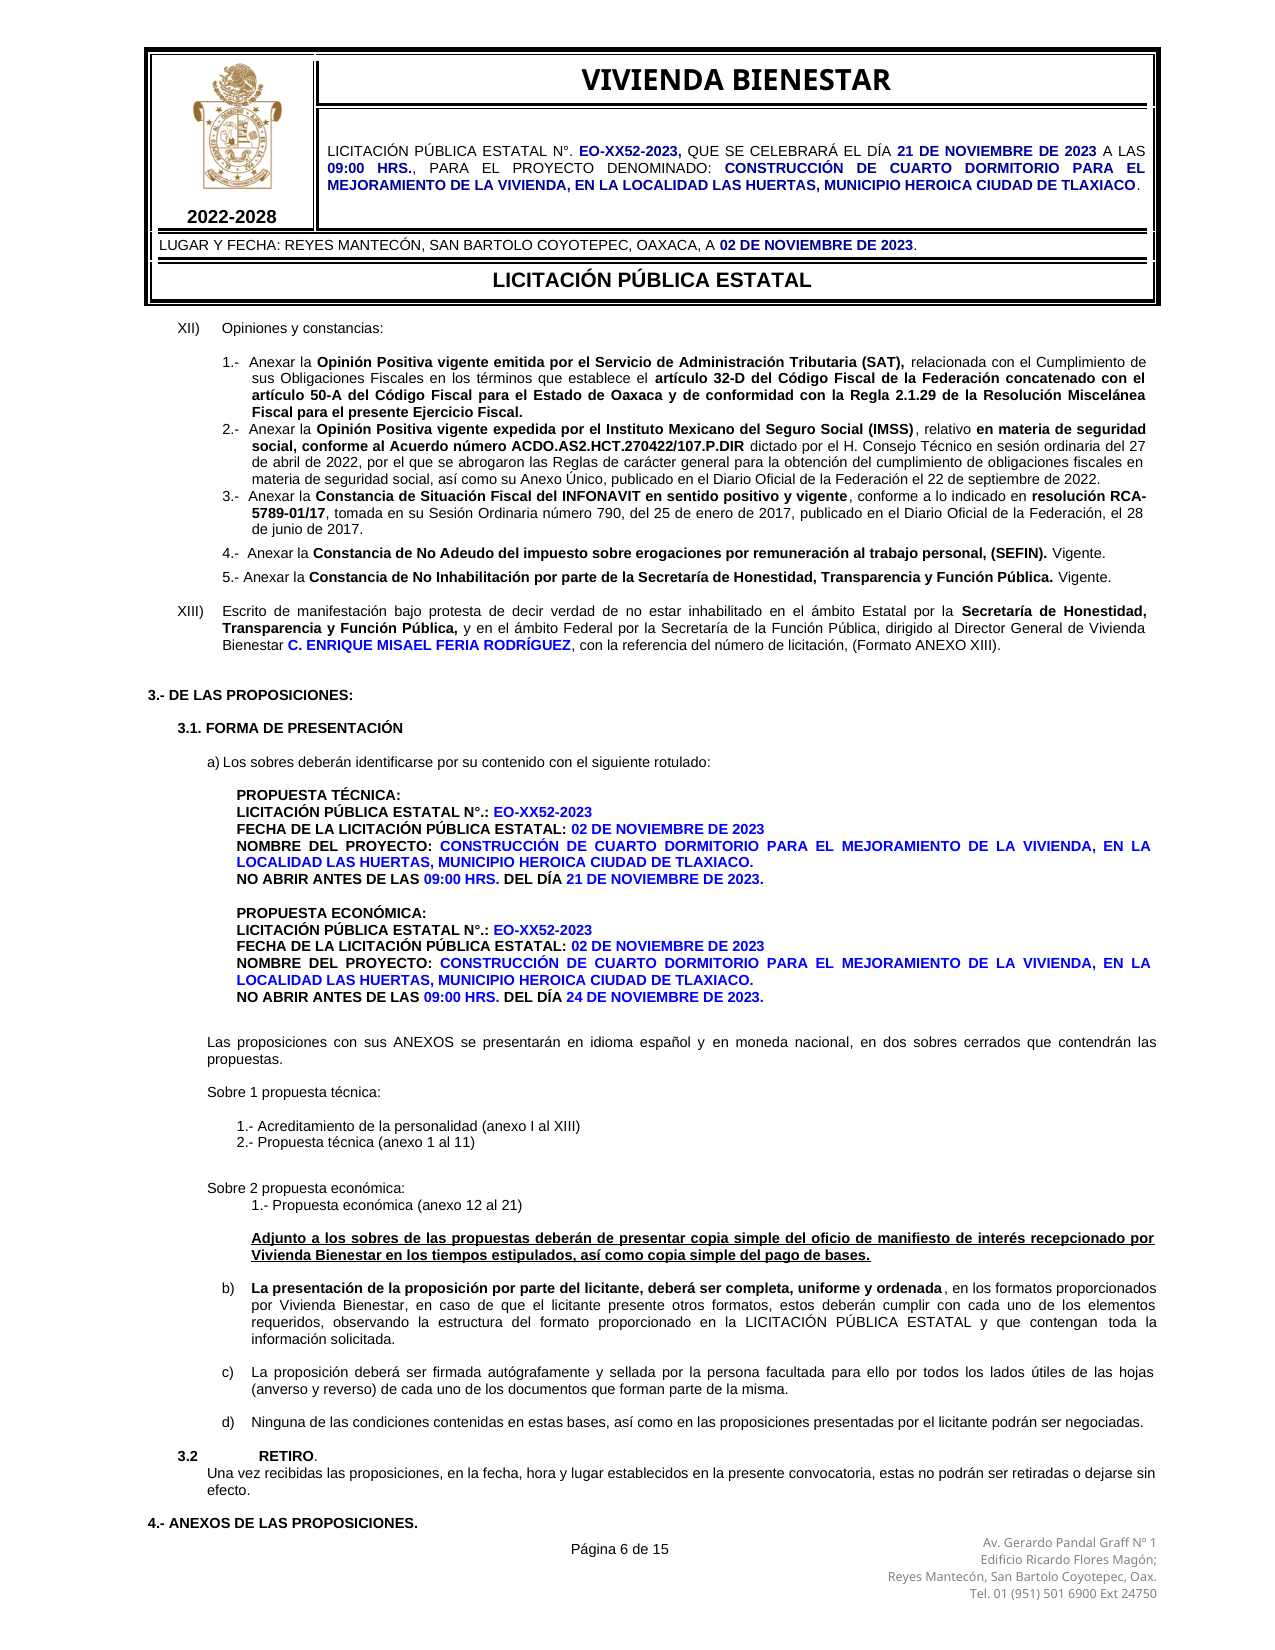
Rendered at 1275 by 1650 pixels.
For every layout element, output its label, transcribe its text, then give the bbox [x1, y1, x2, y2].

text PROPUESTA ECONÓMICA: [236, 904, 1152, 921]
list Los sobres deberán identificarse por su contenido con el siguiente rotulado: [207, 753, 1157, 770]
text Sobre 1 propuesta técnica: [207, 1084, 1157, 1101]
text NOMBRE DEL PROYECTO: CONSTRUCCIÓN DE CUARTO DORMITORIO PARA EL MEJORAMIENTO DE LA VIVIENDA, EN LA LOCALIDAD LAS HUERTAS, MUNICIPIO HEROICA CIUDAD DE TLAXIACO. [236, 837, 1152, 871]
text FECHA DE LA LICITACIÓN PÚBLICA ESTATAL: 02 DE NOVIEMBRE DE 2023 [236, 938, 1152, 955]
list La proposición deberá ser firmada autógrafamente y sellada por la persona facultada para ello por todos los lados útiles de las hojas (anverso y reverso) de cada uno de los documentos que forman parte de la misma. [222, 1364, 1157, 1397]
text LICITACIÓN PÚBLICA ESTATAL N°.: EO-XX52-2023 [236, 804, 1152, 821]
text PROPUESTA TÉCNICA: [236, 787, 1152, 804]
text 3.1. FORMA DE PRESENTACIÓN [148, 720, 1152, 737]
text NO ABRIR ANTES DE LAS 09:00 HRS. DEL DÍA 21 DE NOVIEMBRE DE 2023. [236, 871, 1152, 888]
text LICITACIÓN PÚBLICA ESTATAL N°.: EO-XX52-2023 [236, 921, 1152, 938]
text 1.- Acreditamiento de la personalidad (anexo I al XIII) [236, 1117, 1157, 1134]
text 4.- ANEXOS DE LAS PROPOSICIONES. [148, 1515, 1275, 1532]
text Las proposiciones con sus ANEXOS se presentarán en idioma español y en moneda nacional, en dos sobres cerrados que contendrán las propuestas. [207, 1033, 1157, 1067]
list Opiniones y constancias: [177, 320, 1157, 337]
text Adjunto a los sobres de las propuestas deberán de presentar copia simple del oficio de manifiesto de interés recepcionado por Vivienda Bienestar en los tiempos estipulados, así como copia simple del pago de bases. [251, 1230, 1157, 1263]
table_cell 2.- Anexar la Opinión Positiva vigente expedida por el Instituto Mexicano del Seguro Social (IMSS), relativo en materia de seguridad social, conforme al Acuerdo número ACDO.AS2.HCT.270422/107.P.DIR dictado por el H. Consejo Técnico en sesión ordinaria del 27 de abril de 2022, por el que se abrogaron las Reglas de carácter general para la obtención del cumplimiento de obligaciones fiscales en materia de seguridad social, así como su Anexo Único, publicado en el Diario Oficial de la Federación el 22 de septiembre de 2022. [155, 420, 1154, 487]
text 1.- Propuesta económica (anexo 12 al 21) [251, 1196, 1157, 1213]
list La presentación de la proposición por parte del licitante, deberá ser completa, uniforme y ordenada, en los formatos proporcionados por Vivienda Bienestar, en caso de que el licitante presente otros formatos, estos deberán cumplir con cada uno de los elementos requeridos, observando la estructura del formato proporcionado en la LICITACIÓN PÚBLICA ESTATAL y que contengan toda la información solicitada. [222, 1280, 1157, 1347]
table_cell 5.- Anexar la Constancia de No Inhabilitación por parte de la Secretaría de Honestidad, Transparencia y Función Pública. Vigente. Escrito de manifestación bajo protesta de decir verdad de no estar inhabilitado en el ámbito Estatal por la Secretaría de Honestidad, Transparencia y Función Pública, y en el ámbito Federal por la Secretaría de la Función Pública, dirigido al Director General de Vivienda Bienestar C. ENRIQUE MISAEL FERIA RODRÍGUEZ, con la referencia del número de licitación, (Formato ANEXO XIII). [155, 569, 1154, 653]
text 2.- Propuesta técnica (anexo 1 al 11) [236, 1134, 1157, 1151]
table_cell 3.- Anexar la Constancia de Situación Fiscal del INFONAVIT en sentido positivo y vigente, conforme a lo indicado en resolución RCA-5789-01/17, tomada en su Sesión Ordinaria número 790, del 25 de enero de 2017, publicado en el Diario Oficial de la Federación, el 28 de junio de 2017. [155, 488, 1154, 538]
list Ninguna de las condiciones contenidas en estas bases, así como en las proposiciones presentadas por el licitante podrán ser negociadas. [222, 1414, 1157, 1431]
text 3.- DE LAS PROPOSICIONES: [148, 686, 1152, 703]
text NOMBRE DEL PROYECTO: CONSTRUCCIÓN DE CUARTO DORMITORIO PARA EL MEJORAMIENTO DE LA VIVIENDA, EN LA LOCALIDAD LAS HUERTAS, MUNICIPIO HEROICA CIUDAD DE TLAXIACO. [236, 955, 1152, 988]
text Sobre 2 propuesta económica: [207, 1179, 1157, 1196]
list RETIRO. [177, 1448, 1157, 1464]
table_header 1.- Anexar la Opinión Positiva vigente emitida por el Servicio de Administración Tributaria (SAT), relacionada con el Cumplimiento de sus Obligaciones Fiscales en los términos que establece el artículo 32-D del Código Fiscal de la Federación concatenado con el artículo 50-A del Código Fiscal para el Estado de Oaxaca y de conformidad con la Regla 2.1.29 de la Resolución Miscelánea Fiscal para el presente Ejercicio Fiscal. [155, 353, 1154, 420]
picture [187, 59, 285, 188]
text Una vez recibidas las proposiciones, en la fecha, hora y lugar establecidos en la presente convocatoria, estas no podrán ser retiradas o dejarse sin efecto. [207, 1464, 1157, 1498]
text FECHA DE LA LICITACIÓN PÚBLICA ESTATAL: 02 DE NOVIEMBRE DE 2023 [236, 821, 1152, 837]
text NO ABRIR ANTES DE LAS 09:00 HRS. DEL DÍA 24 DE NOVIEMBRE DE 2023. [236, 988, 1157, 1005]
table_cell 4.- Anexar la Constancia de No Adeudo del impuesto sobre erogaciones por remuneración al trabajo personal, (SEFIN). Vigente. [155, 538, 1154, 569]
